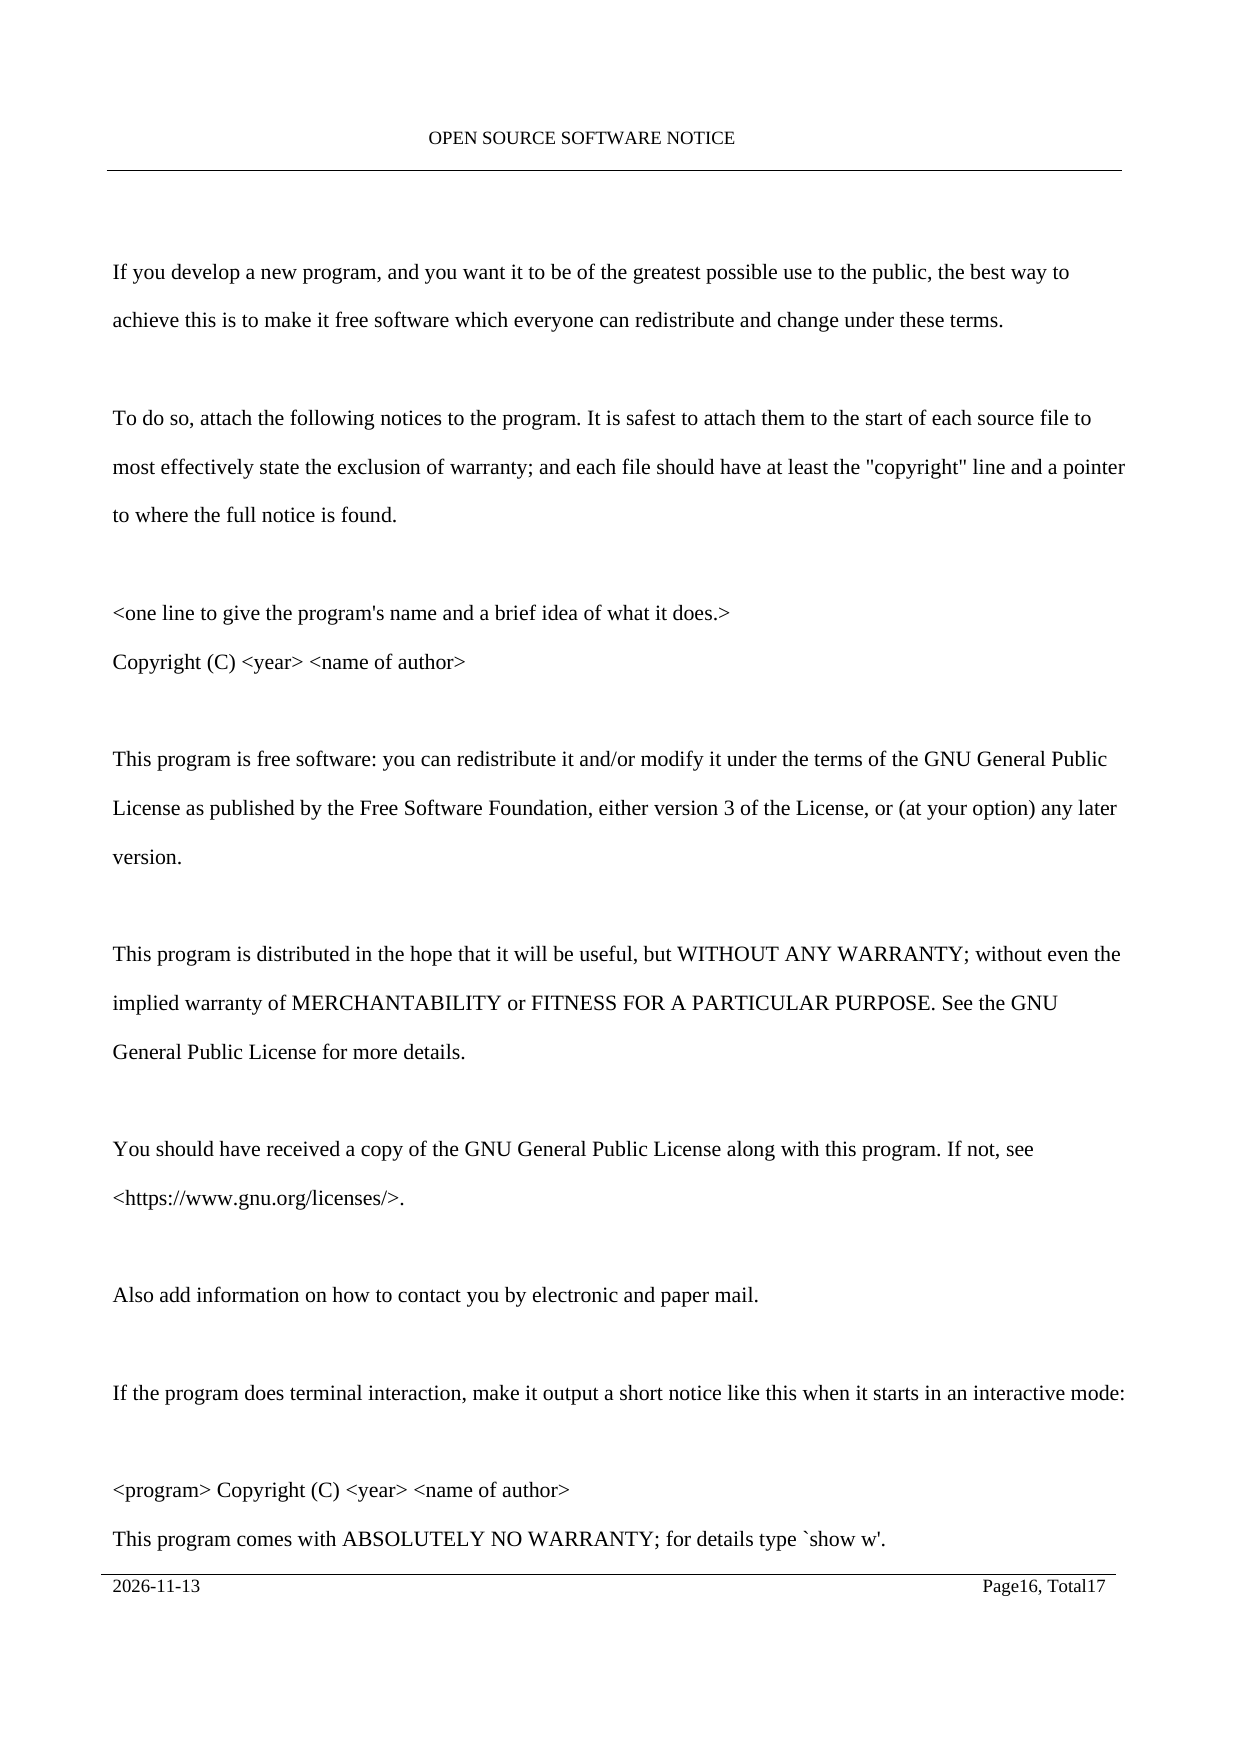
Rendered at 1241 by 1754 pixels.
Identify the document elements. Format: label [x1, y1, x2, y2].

text [112, 206, 1128, 1555]
